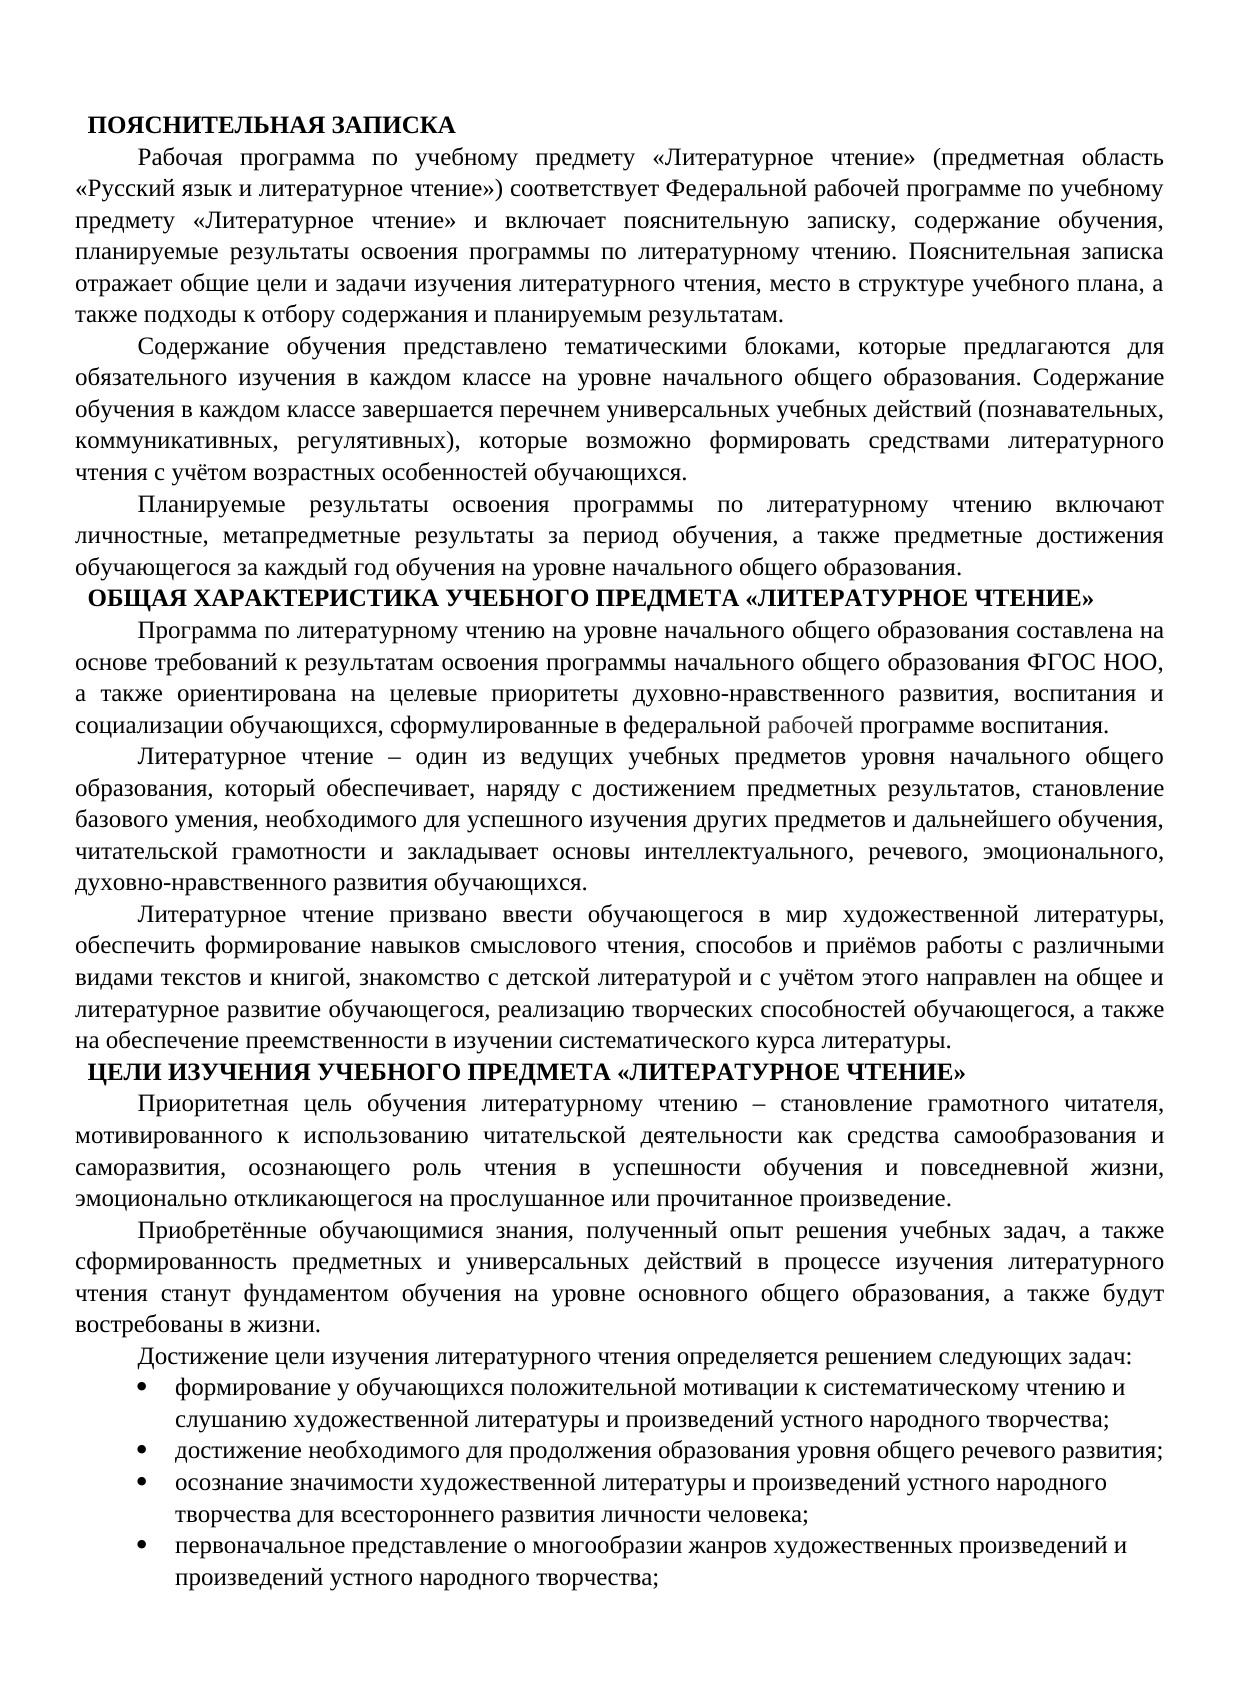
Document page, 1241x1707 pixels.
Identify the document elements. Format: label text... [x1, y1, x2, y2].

text Рабочая программа по учебному предмету «Литературное чтение» (предметная область «Русский язык и литературное чтение») соответствует Федеральной рабочей программе по учебному предмету «Литературное чтение» и включает пояснительную записку, содержание обучения, планируемые результаты освоения программы по литературному чтению. Пояснительная записка отражает общие цели и задачи изучения литературного чтения, место в структуре учебного плана, а также подходы к отбору содержания и планируемым результатам. [75, 142, 1165, 328]
text ОБЩАЯ ХАРАКТЕРИСТИКА УЧЕБНОГО ПРЕДМЕТА «ЛИТЕРАТУРНОЕ ЧТЕНИЕ» [87, 583, 1165, 612]
list первоначальное представление о многообразии жанров художественных произведений и произведений устного народного творчества; [137, 1530, 1165, 1591]
text Приоритетная цель обучения литературному чтению – становление грамотного читателя, мотивированного к использованию читательской деятельности как средства самообразования и саморазвития, осознающего роль чтения в успешности обучения и повседневной жизни, эмоционально откликающегося на прослушанное или прочитанное произведение. [75, 1088, 1165, 1212]
text Программа по литературному чтению на уровне начального общего образования составлена на основе требований к результатам освоения программы начального общего образования ФГОС НОО, а также ориентирована на целевые приоритеты духовно-нравственного развития, воспитания и социализации обучающихся, сформулированные в федеральной рабочей программе воспитания. [75, 615, 1165, 738]
list достижение необходимого для продолжения образования уровня общего речевого развития; [137, 1436, 1165, 1464]
text Планируемые результаты освоения программы по литературному чтению включают личностные, метапредметные результаты за период обучения, а также предметные достижения обучающегося за каждый год обучения на уровне начального общего образования. [75, 489, 1165, 581]
text Содержание обучения представлено тематическими блоками, которые предлагаются для обязательного изучения в каждом классе на уровне начального общего образования. Содержание обучения в каждом классе завершается перечнем универсальных учебных действий (познавательных, коммуникативных, регулятивных), которые возможно формировать средствами литературного чтения с учётом возрастных особенностей обучающихся. [75, 331, 1165, 486]
text ЦЕЛИ ИЗУЧЕНИЯ УЧЕБНОГО ПРЕДМЕТА «ЛИТЕРАТУРНОЕ ЧТЕНИЕ» [87, 1057, 1165, 1086]
list осознание значимости художественной литературы и произведений устного народного творчества для всестороннего развития личности человека; [137, 1467, 1165, 1527]
text ПОЯСНИТЕЛЬНАЯ ЗАПИСКА [87, 110, 1165, 139]
text Приобретённые обучающимися знания, полученный опыт решения учебных задач, а также сформированность предметных и универсальных действий в процессе изучения литературного чтения станут фундаментом обучения на уровне основного общего образования, а также будут востребованы в жизни. [75, 1215, 1165, 1338]
text Достижение цели изучения литературного чтения определяется решением следующих задач: [75, 1341, 1165, 1370]
text Литературное чтение – один из ведущих учебных предметов уровня начального общего образования, который обеспечивает, наряду с достижением предметных результатов, становление базового умения, необходимого для успешного изучения других предметов и дальнейшего обучения, читательской грамотности и закладывает основы интеллектуального, речевого, эмоционального, духовно-нравственного развития обучающихся. [75, 741, 1165, 896]
list формирование у обучающихся положительной мотивации к систематическому чтению и слушанию художественной литературы и произведений устного народного творчества; [137, 1372, 1165, 1433]
text Литературное чтение призвано ввести обучающегося в мир художественной литературы, обеспечить формирование навыков смыслового чтения, способов и приёмов работы с различными видами текстов и книгой, знакомство с детской литературой и с учётом этого направлен на общее и литературное развитие обучающегося, реализацию творческих способностей обучающегося, а также на обеспечение преемственности в изучении систематического курса литературы. [75, 899, 1165, 1054]
